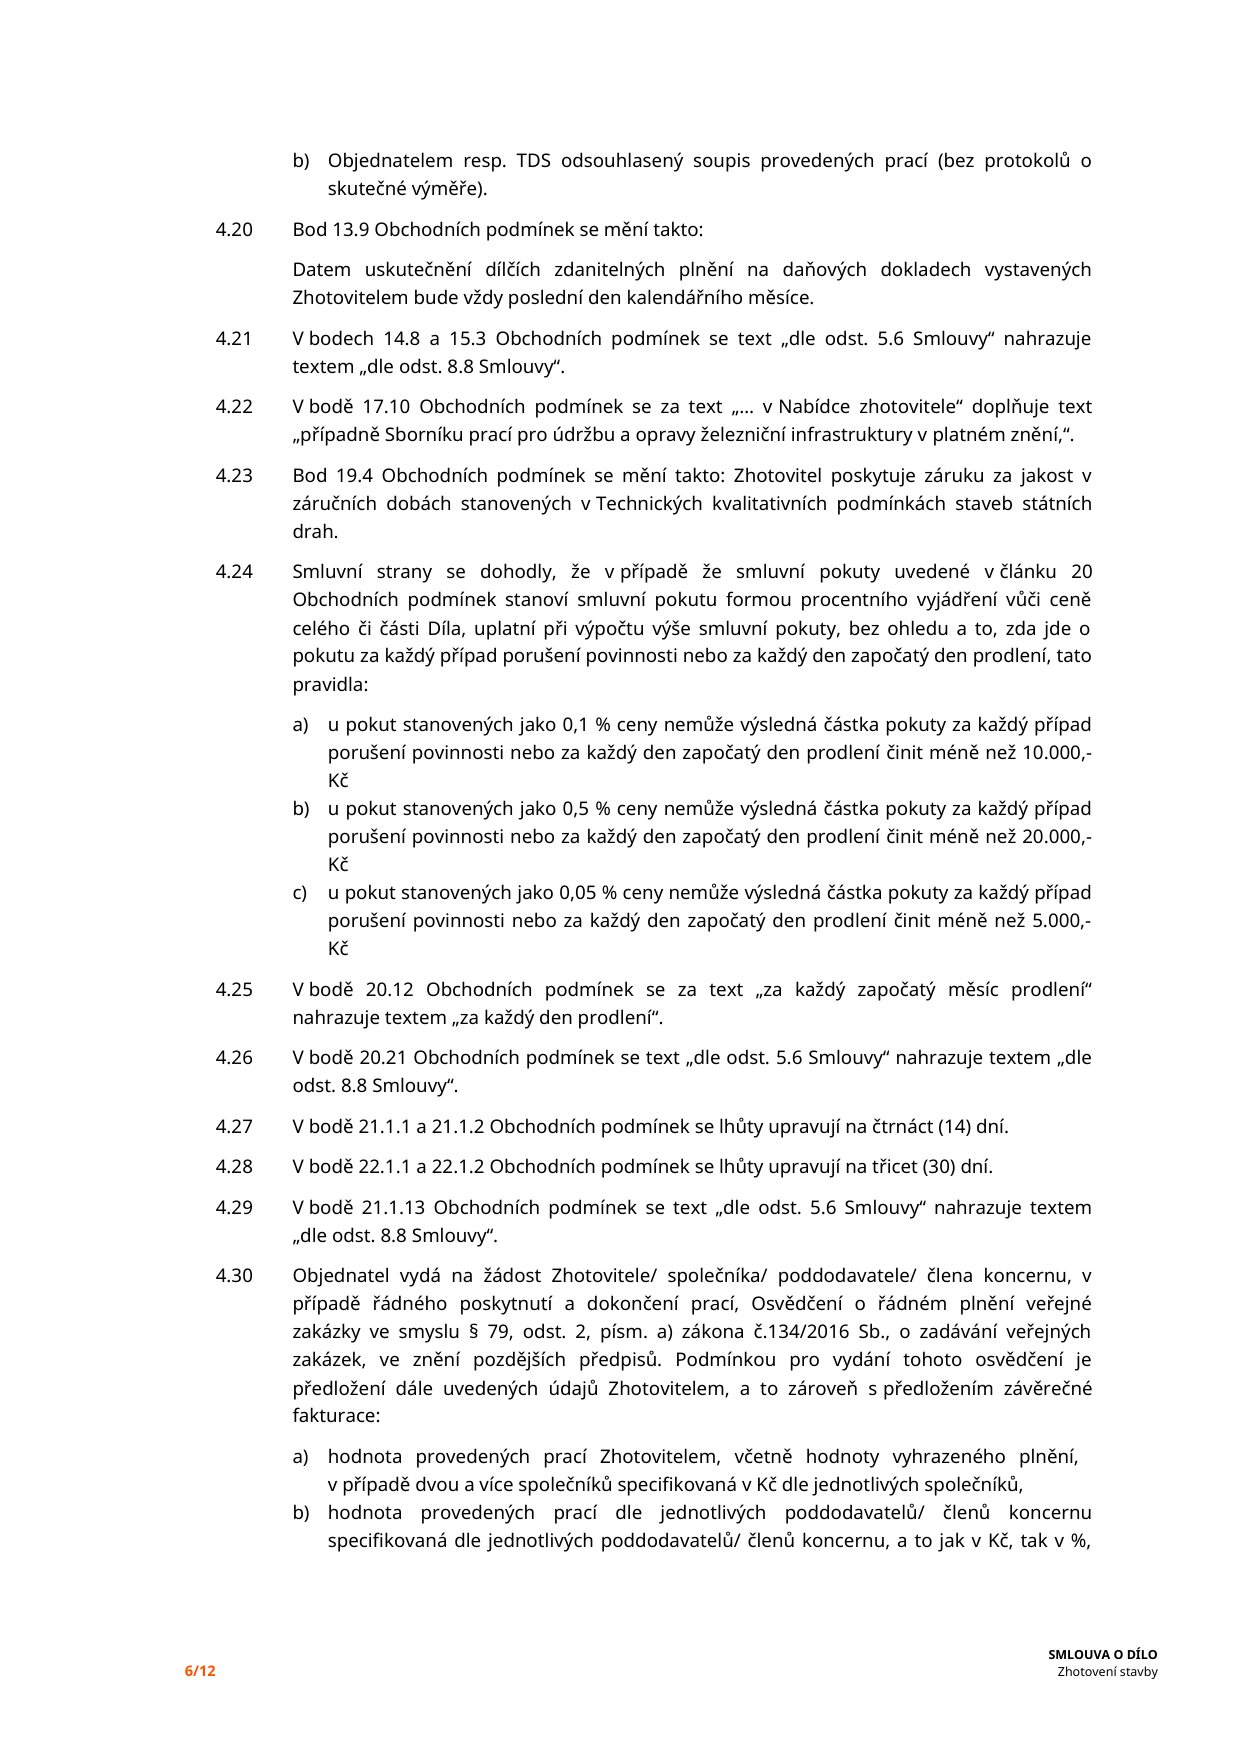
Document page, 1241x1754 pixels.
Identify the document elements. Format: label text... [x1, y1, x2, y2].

list V bodech 14.8 a 15.3 Obchodních podmínek se text „dle odst. 5.6 Smlouvy“ nahrazuje textem „dle odst. 8.8 Smlouvy“. [216, 325, 1093, 379]
text V bodě 22.1.1 a 22.1.2 Obchodních podmínek se lhůty upravují na třicet (30) dní. [216, 1154, 1093, 1179]
text u pokut stanovených jako 0,5 % ceny nemůže výsledná částka pokuty za každý případ porušení povinnosti nebo za každý den započatý den prodlení činit méně než 20.000,- Kč [292, 795, 1093, 877]
text V bodě 21.1.13 Obchodních podmínek se text „dle odst. 5.6 Smlouvy“ nahrazuje textem „dle odst. 8.8 Smlouvy“. [216, 1194, 1093, 1248]
text Bod 13.9 Obchodních podmínek se mění takto: [216, 216, 1093, 242]
text V bodě 21.1.1 a 21.1.2 Obchodních podmínek se lhůty upravují na čtrnáct (14) dní. [216, 1113, 1093, 1139]
text V bodě 20.12 Obchodních podmínek se za text „za každý započatý měsíc prodlení“ nahrazuje textem „za každý den prodlení“. [216, 976, 1093, 1029]
text u pokut stanovených jako 0,05 % ceny nemůže výsledná částka pokuty za každý případ porušení povinnosti nebo za každý den započatý den prodlení činit méně než 5.000,- Kč [292, 879, 1093, 961]
text V bodě 17.10 Obchodních podmínek se za text „… v Nabídce zhotovitele“ doplňuje text „případně Sborníku prací pro údržbu a opravy železniční infrastruktury v platném znění,“. [216, 394, 1093, 447]
text V bodě 20.21 Obchodních podmínek se text „dle odst. 5.6 Smlouvy“ nahrazuje textem „dle odst. 8.8 Smlouvy“. [216, 1044, 1093, 1098]
list Datem uskutečnění dílčích zdanitelných plnění na daňových dokladech vystavených Zhotovitelem bude vždy poslední den kalendářního měsíce. [292, 257, 1093, 310]
list u pokut stanovených jako 0,1 % ceny nemůže výsledná částka pokuty za každý případ porušení povinnosti nebo za každý den započatý den prodlení činit méně než 10.000,- Kč [292, 711, 1093, 793]
text Objednatel vydá na žádost Zhotovitele/ společníka/ poddodavatele/ člena koncernu, v případě řádného poskytnutí a dokončení prací, Osvědčení o řádném plnění veřejné zakázky ve smyslu § 79, odst. 2, písm. a) zákona č.134/2016 Sb., o zadávání veřejných zakázek, ve znění pozdějších předpisů. Podmínkou pro vydání tohoto osvědčení je předložení dále uvedených údajů Zhotovitelem, a to zároveň s předložením závěrečné fakturace: [216, 1263, 1093, 1428]
list Objednatelem resp. TDS odsouhlasený soupis provedených prací (bez protokolů o skutečné výměře). [292, 147, 1093, 201]
text Bod 19.4 Obchodních podmínek se mění takto: Zhotovitel poskytuje záruku za jakost v záručních dobách stanovených v Technických kvalitativních podmínkách staveb státních drah. [216, 462, 1093, 544]
text Smluvní strany se dohodly, že v případě že smluvní pokuty uvedené v článku 20 Obchodních podmínek stanoví smluvní pokutu formou procentního vyjádření vůči ceně celého či části Díla, uplatní při výpočtu výše smluvní pokuty, bez ohledu a to, zda jde o pokutu za každý případ porušení povinnosti nebo za každý den započatý den prodlení, tato pravidla: [216, 559, 1093, 696]
list hodnota provedených prací Zhotovitelem, včetně hodnoty vyhrazeného plnění, v případě dvou a více společníků specifikovaná v Kč dle jednotlivých společníků, [292, 1443, 1093, 1497]
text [292, 1499, 1093, 1553]
